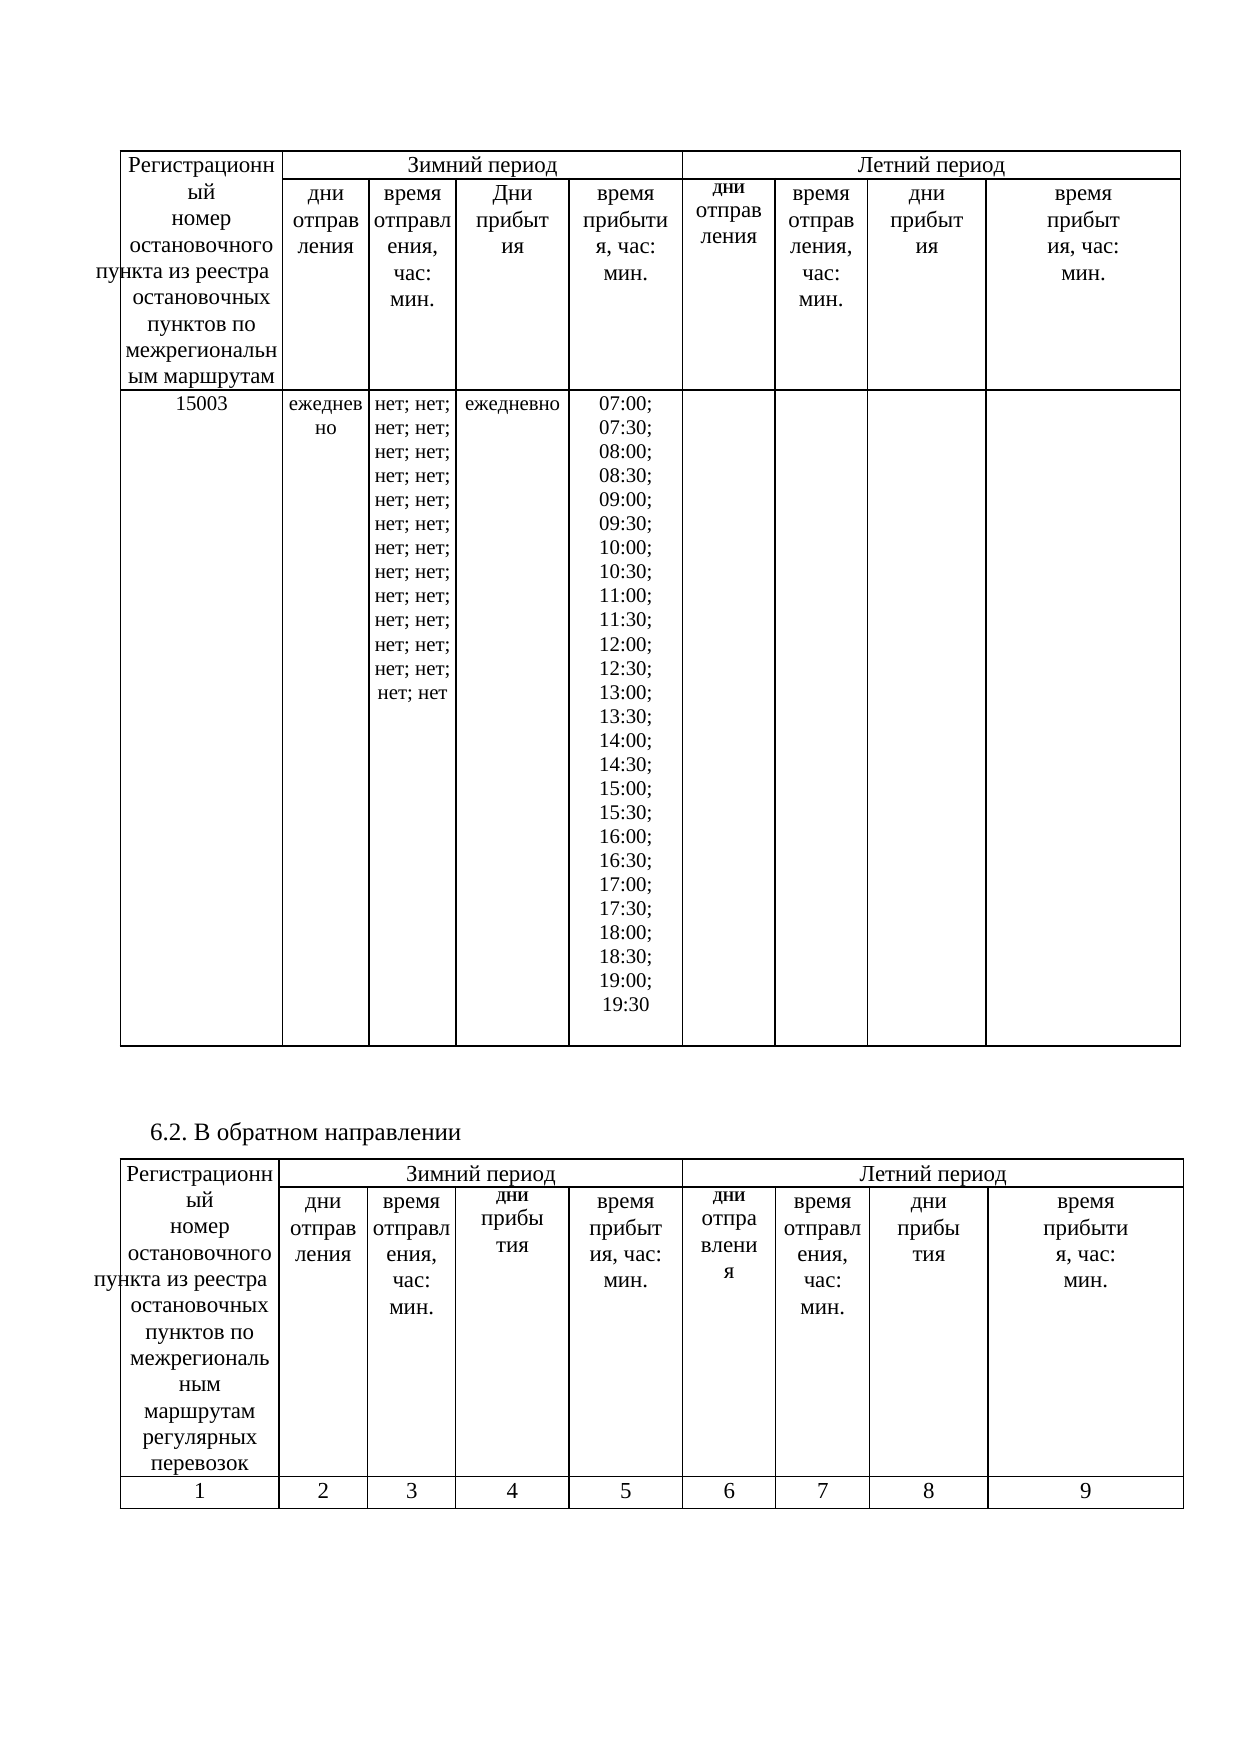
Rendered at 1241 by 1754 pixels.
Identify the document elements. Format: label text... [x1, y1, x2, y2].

table_cell ДНИ прибы тия [456, 1188, 568, 1476]
table_header Зимний период [280, 1160, 682, 1186]
table_cell время прибыт ия, час: мин. [570, 1188, 682, 1476]
table_cell время отправ ления, час: мин. [776, 180, 867, 389]
table_cell 5 [570, 1477, 682, 1508]
table_cell дни отправ ления [283, 180, 368, 389]
table_cell 3 [368, 1477, 455, 1508]
table_cell дни отправ ления [280, 1188, 367, 1476]
table_header Летний период [683, 1160, 1183, 1186]
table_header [121, 1160, 278, 1476]
table_header Летний период [683, 152, 1180, 178]
table_cell ДНИ отпра влени я [683, 1188, 775, 1476]
table_cell 2 [280, 1477, 367, 1508]
table_cell 9 [989, 1477, 1183, 1508]
table_cell ДНИ отправ ления [683, 180, 774, 389]
table_cell 4 [456, 1477, 568, 1508]
table_cell время прибыт ия, час: мин. [987, 180, 1180, 389]
table_cell дни прибыт ия [868, 180, 985, 389]
table_header Зимний период [283, 152, 682, 178]
table_cell время отправл ения, час: мин. [368, 1188, 455, 1476]
table_cell Дни прибыт ия [457, 180, 568, 389]
table_cell ежедневно [457, 391, 568, 1045]
table_cell 07:00; 07:30; 08:00; 08:30; 09:00; 09:30; 10:00; 10:30; 11:00; 11:30; 12:00; 12:30; 13:00; 13:30; 14:00; 14:30; 15:00; 15:30; 16:00; 16:30; 17:00; 17:30; 18:00; 18:30; 19:00; 19:30 [570, 391, 682, 1045]
table_cell [987, 391, 1180, 1045]
table_cell 15003 [121, 391, 282, 1045]
table_cell 8 [870, 1477, 987, 1508]
table_cell дни прибы тия [870, 1188, 987, 1476]
table_cell [868, 391, 985, 1045]
table_cell время прибыти я, час: мин. [570, 180, 682, 389]
table_cell нет; нет; нет; нет; нет; нет; нет; нет; нет; нет; нет; нет; нет; нет; нет; нет; нет; нет; нет; нет; нет; нет; нет; нет; нет; нет [370, 391, 455, 1045]
table_cell [683, 391, 774, 1045]
table_header Регистрационный номер остановочного пункта из реестра остановочных пунктов по межрегиональным маршрутам регулярных перевозок [121, 152, 282, 389]
table_cell 1 [121, 1477, 278, 1508]
table_cell время отправл ения, час: мин. [776, 1188, 869, 1476]
table_cell [776, 391, 867, 1045]
text 6.2. В обратном направлении [150, 1117, 1090, 1146]
table_cell 6 [683, 1477, 775, 1508]
table_cell время прибыти я, час: мин. [989, 1188, 1183, 1476]
table_cell время отправл ения, час: мин. [370, 180, 455, 389]
table_cell ежедневно [283, 391, 368, 1045]
table_cell 7 [776, 1477, 869, 1508]
